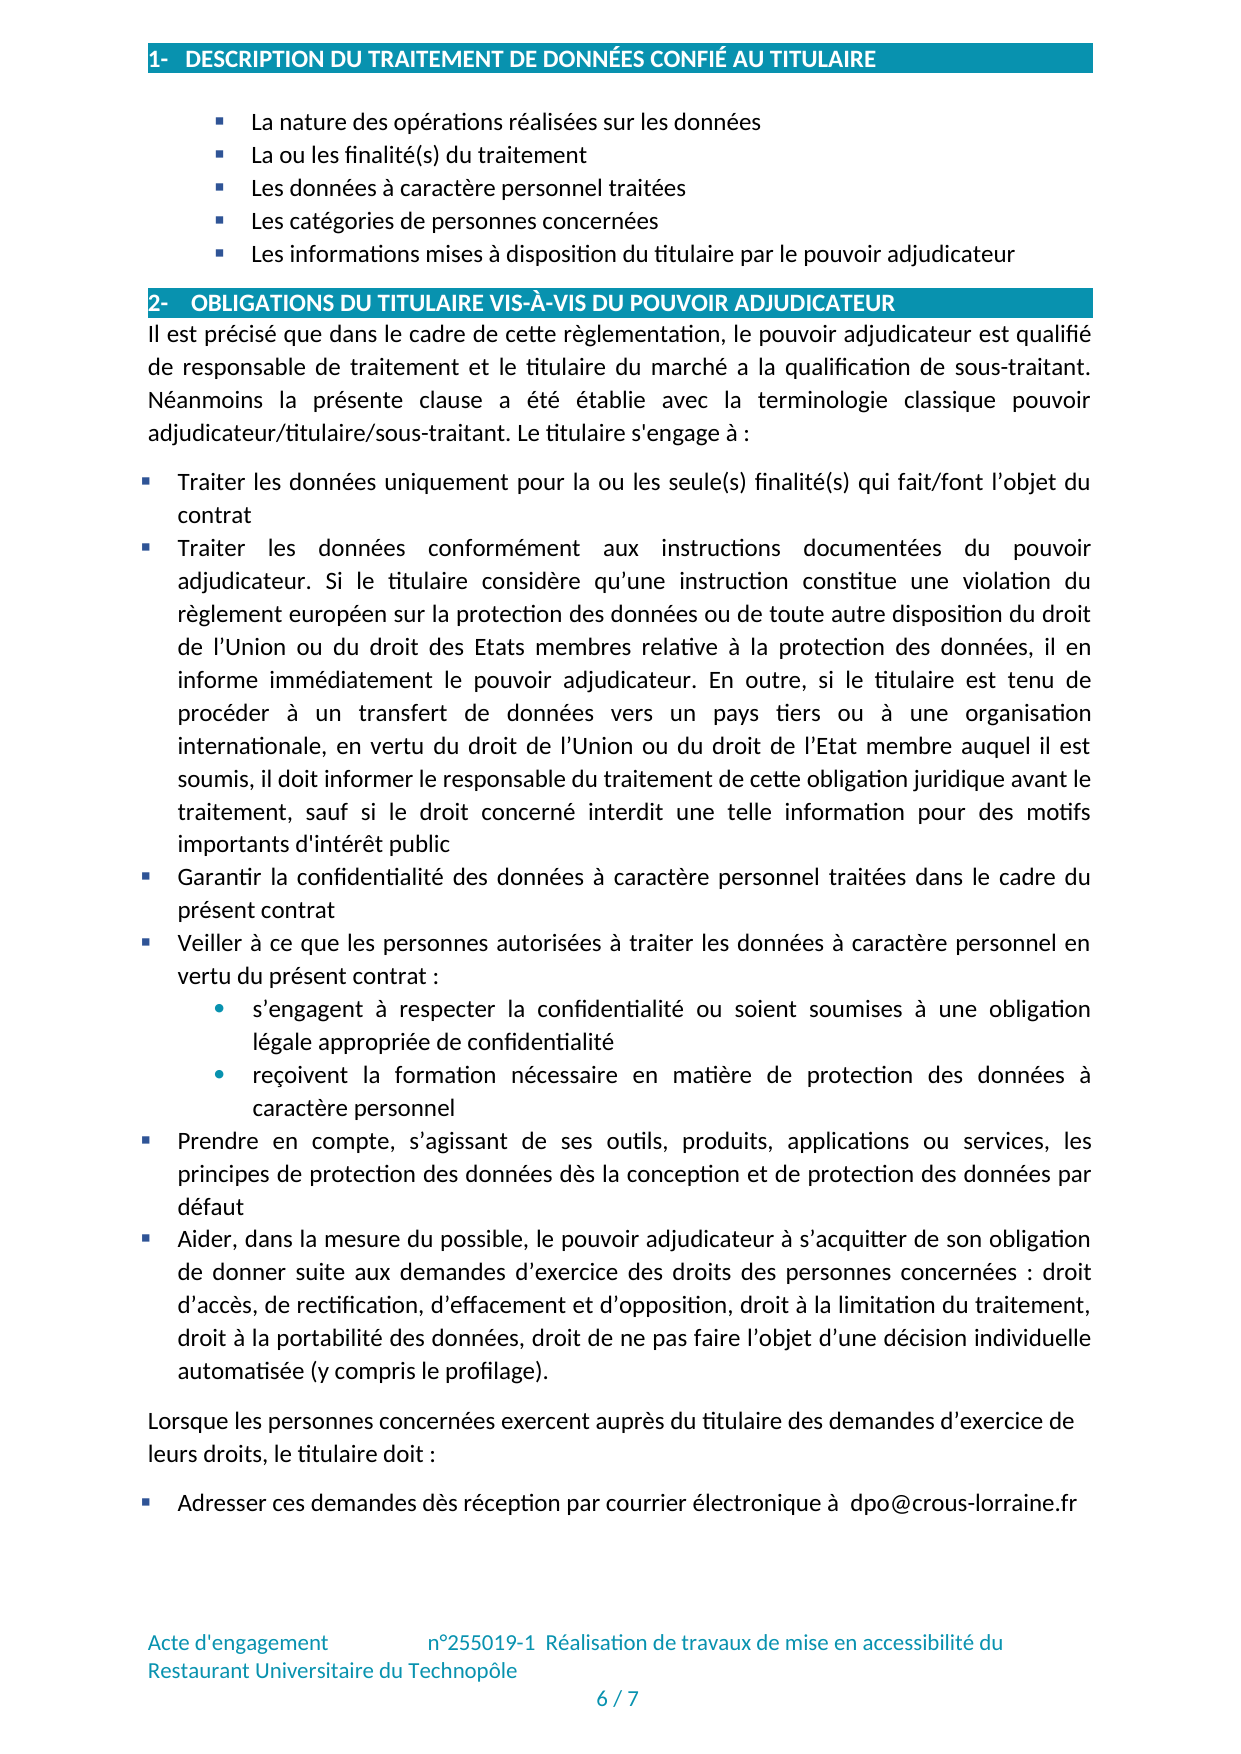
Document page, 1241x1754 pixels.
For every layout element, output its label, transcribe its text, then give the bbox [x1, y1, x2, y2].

list Les catégories de personnes concernées [213, 205, 1093, 236]
list Traiter les données conformément aux instructions documentées du pouvoir adjudicateur. Si le titulaire considère qu’une instruction constitue une violation du règlement européen sur la protection des données ou de toute autre disposition du droit de l’Union ou du droit des Etats membres relative à la protection des données, il en informe immédiatement le pouvoir adjudicateur. En outre, si le titulaire est tenu de procéder à un transfert de données vers un pays tiers ou à une organisation internationale, en vertu du droit de l’Union ou du droit de l’Etat membre auquel il est soumis, il doit informer le responsable du traitement de cette obligation juridique avant le traitement, sauf si le droit concerné interdit une telle information pour des motifs importants d'intérêt public [140, 532, 1093, 859]
list Traiter les données uniquement pour la ou les seule(s) finalité(s) qui fait/font l’objet du contrat [140, 466, 1093, 530]
list Description du traitement de données confié au titulaire [148, 43, 1093, 73]
list Prendre en compte, s’agissant de ses outils, produits, applications ou services, les principes de protection des données dès la conception et de protection des données par défaut [140, 1125, 1093, 1221]
list Obligations du titulaire vis-à-vis du pouvoir adjudicateur [148, 288, 1093, 318]
list Aider, dans la mesure du possible, le pouvoir adjudicateur à s’acquitter de son obligation de donner suite aux demandes d’exercice des droits des personnes concernées : droit d’accès, de rectification, d’effacement et d’opposition, droit à la limitation du traitement, droit à la portabilité des données, droit de ne pas faire l’objet d’une décision individuelle automatisée (y compris le profilage). [140, 1223, 1093, 1386]
list La ou les finalité(s) du traitement [213, 139, 1093, 170]
text Lorsque les personnes concernées exercent auprès du titulaire des demandes d’exercice de leurs droits, le titulaire doit : [148, 1405, 1093, 1468]
list reçoivent la formation nécessaire en matière de protection des données à caractère personnel [215, 1059, 1093, 1122]
list La nature des opérations réalisées sur les données [213, 106, 1093, 137]
list Les données à caractère personnel traitées [213, 172, 1093, 203]
list s’engagent à respecter la confidentialité ou soient soumises à une obligation légale appropriée de confidentialité [215, 993, 1093, 1057]
list Veiller à ce que les personnes autorisées à traiter les données à caractère personnel en vertu du présent contrat : [140, 927, 1093, 991]
text Il est précisé que dans le cadre de cette règlementation, le pouvoir adjudicateur est qualifié de responsable de traitement et le titulaire du marché a la qualification de sous-traitant. Néanmoins la présente clause a été établie avec la terminologie classique pouvoir adjudicateur/titulaire/sous-traitant. Le titulaire s'engage à : [148, 318, 1093, 447]
list Adresser ces demandes dès réception par courrier électronique à dpo@crous-lorraine.fr [140, 1487, 1093, 1518]
list Garantir la confidentialité des données à caractère personnel traitées dans le cadre du présent contrat [140, 861, 1093, 925]
list Les informations mises à disposition du titulaire par le pouvoir adjudicateur [213, 238, 1093, 268]
